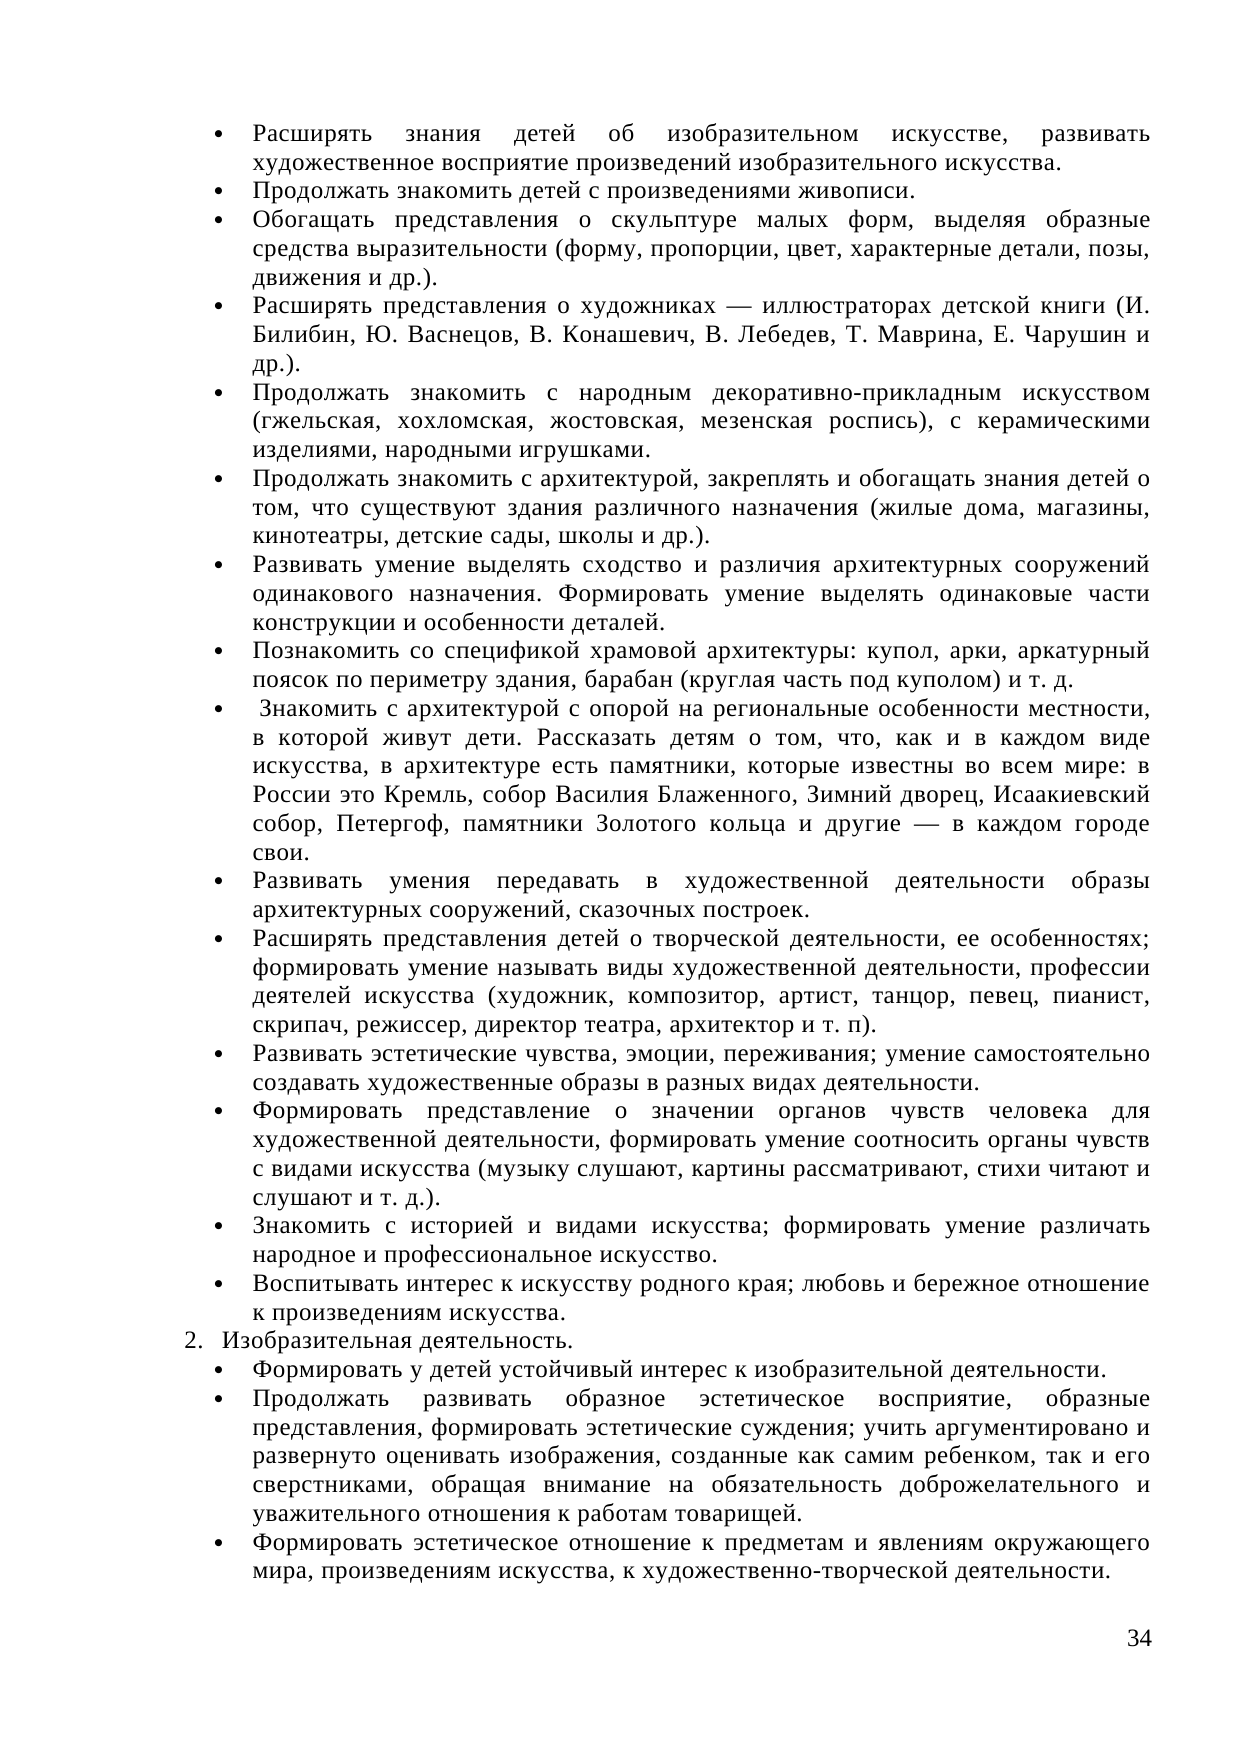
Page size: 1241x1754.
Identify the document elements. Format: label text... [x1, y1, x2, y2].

list Обогащать представления о скульптуре малых форм, выделяя образные средства выразительности (форму, пропорции, цвет, характерные детали, позы, движения и др.). [215, 204, 1152, 291]
list Познакомить со спецификой храмовой архитектуры: купол, арки, аркатурный поясок по периметру здания, барабан (круглая часть под куполом) и т. д. [215, 636, 1152, 693]
list Формировать у детей устойчивый интерес к изобразительной деятельности. [215, 1354, 1152, 1383]
list Формировать эстетическое отношение к предметам и явлениям окружающего мира, произведениям искусства, к художественно-творческой деятельности. [215, 1527, 1152, 1584]
list Формировать представление о значении органов чувств человека для художественной деятельности, формировать умение соотносить органы чувств с видами искусства (музыку слушают, картины рассматривают, стихи читают и слушают и т. д.). [215, 1096, 1152, 1211]
list Продолжать знакомить детей с произведениями живописи. [215, 176, 1152, 204]
list Продолжать знакомить с народным декоративно-прикладным искусством (гжельская, хохломская, жостовская, мезенская роспись), с керамическими изделиями, народными игрушками. [215, 377, 1152, 463]
list Развивать эстетические чувства, эмоции, переживания; умение самостоятельно создавать художественные образы в разных видах деятельности. [215, 1038, 1152, 1096]
list Воспитывать интерес к искусству родного края; любовь и бережное отношение к произведениям искусства. [215, 1268, 1152, 1326]
list Развивать умение выделять сходство и различия архитектурных сооружений одинакового назначения. Формировать умение выделять одинаковые части конструкции и особенности деталей. [215, 549, 1152, 636]
list Знакомить с архитектурой с опорой на региональные особенности местности, в которой живут дети. Рассказать детям о том, что, как и в каждом виде искусства, в архитектуре есть памятники, которые известны во всем мире: в России это Кремль, собор Василия Блаженного, Зимний дворец, Исаакиевский собор, Петергоф, памятники Золотого кольца и другие — в каждом городе свои. [215, 693, 1152, 866]
list Знакомить с историей и видами искусства; формировать умение различать народное и профессиональное искусство. [215, 1211, 1152, 1268]
list Расширять представления детей о творческой деятельности, ее особенностях; формировать умение называть виды художественной деятельности, профессии деятелей искусства (художник, композитор, артист, танцор, певец, пианист, скрипач, режиссер, директор театра, архитектор и т. п). [215, 923, 1152, 1038]
list Расширять представления о художниках — иллюстраторах детской книги (И. Билибин, Ю. Васнецов, В. Конашевич, В. Лебедев, Т. Маврина, Е. Чарушин и др.). [215, 291, 1152, 377]
list Продолжать знакомить с архитектурой, закреплять и обогащать знания детей о том, что существуют здания различного назначения (жилые дома, магазины, кинотеатры, детские сады, школы и др.). [215, 463, 1152, 549]
list Изобразительная деятельность. [184, 1326, 1152, 1354]
list Расширять знания детей об изобразительном искусстве, развивать художественное восприятие произведений изобразительного искусства. [215, 118, 1152, 176]
list Продолжать развивать образное эстетическое восприятие, образные представления, формировать эстетические суждения; учить аргументировано и развернуто оценивать изображения, созданные как самим ребенком, так и его сверстниками, обращая внимание на обязательность доброжелательного и уважительного отношения к работам товарищей. [215, 1383, 1152, 1527]
list Развивать умения передавать в художественной деятельности образы архитектурных сооружений, сказочных построек. [215, 866, 1152, 923]
